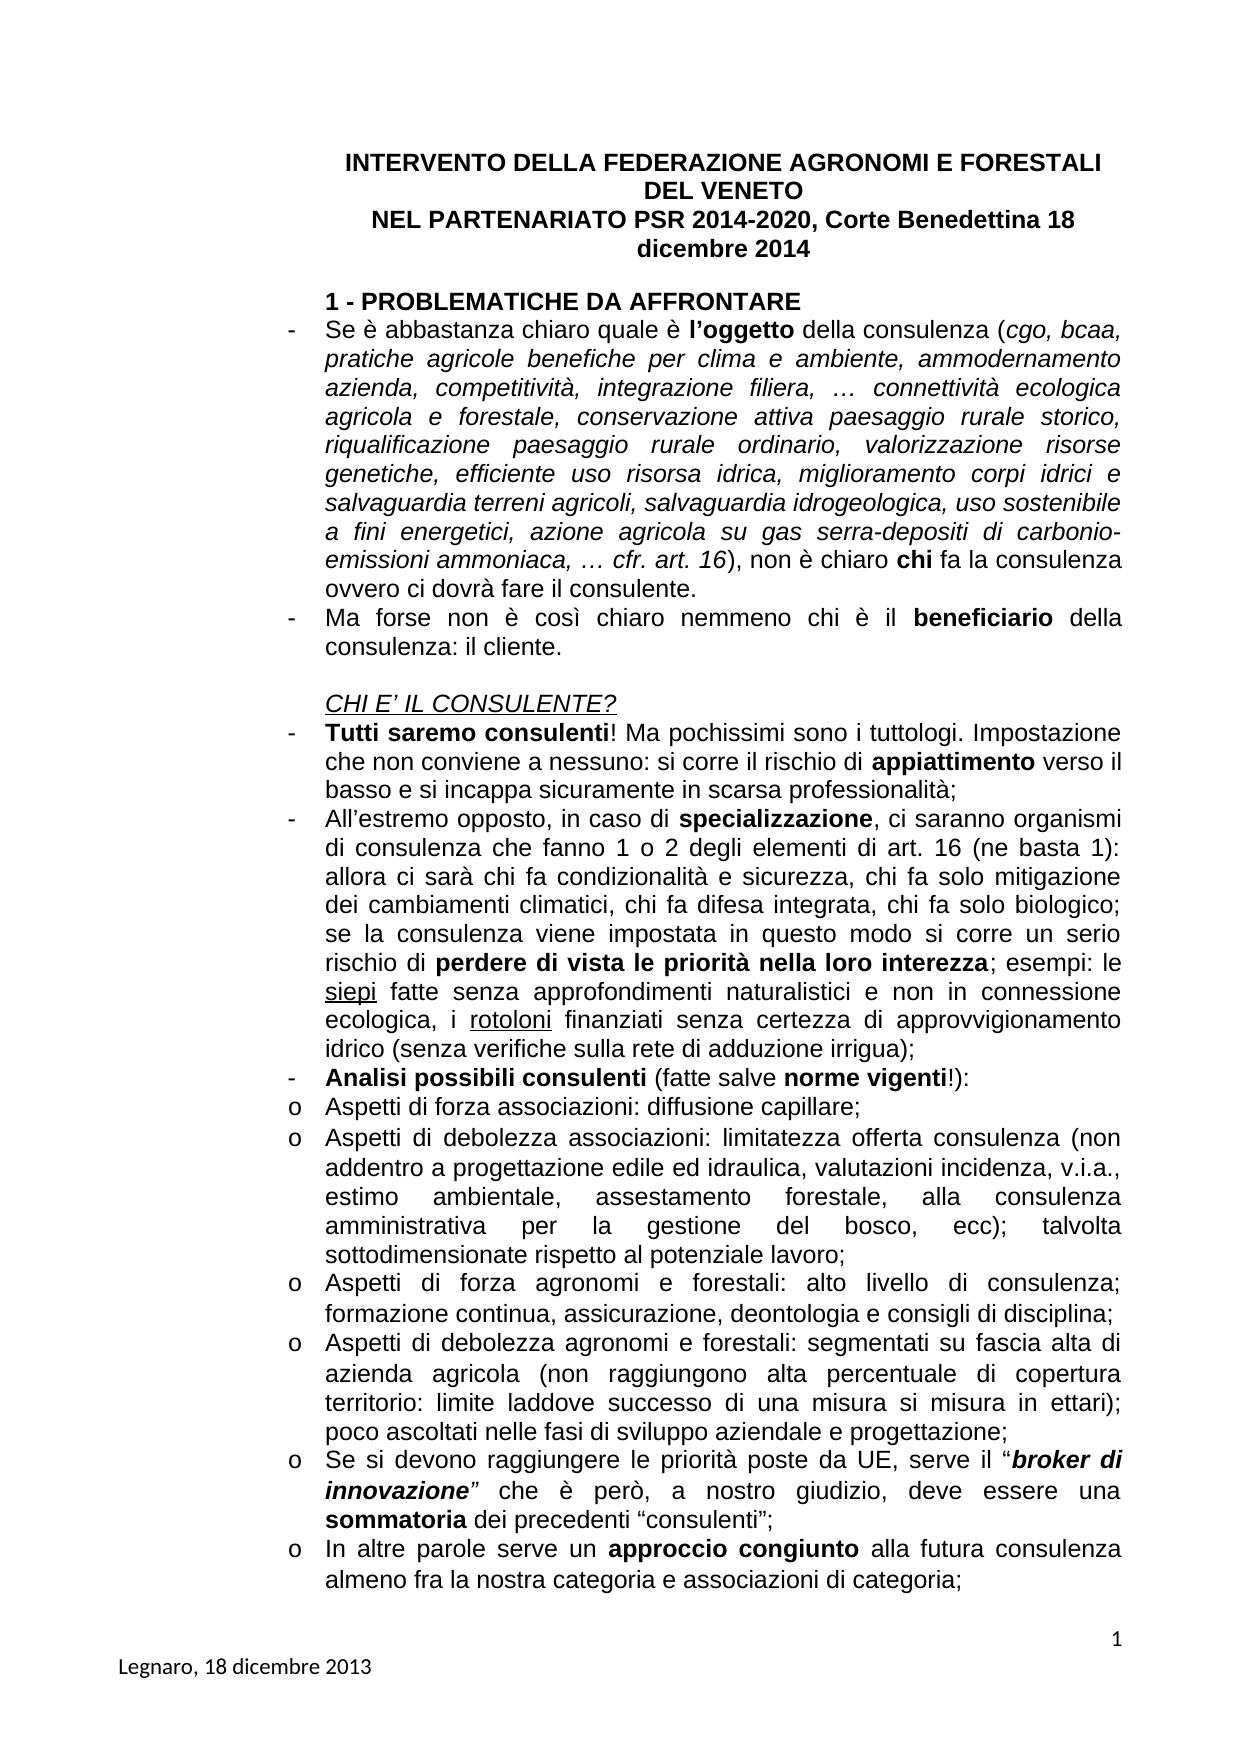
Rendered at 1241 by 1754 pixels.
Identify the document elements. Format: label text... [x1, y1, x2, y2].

list Ma forse non è così chiaro nemmeno chi è il beneficiario della consulenza: il cliente. [287, 603, 1122, 660]
list CHI E’ IL CONSULENTE? [325, 689, 1122, 718]
text 1 - PROBLEMATICHE DA AFFRONTARE [325, 287, 1122, 315]
list Analisi possibili consulenti (fatte salve norme vigenti!): [287, 1063, 1122, 1092]
list Aspetti di forza agronomi e forestali: alto livello di consulenza; formazione continua, assicurazione, deontologia e consigli di disciplina; [287, 1268, 1122, 1328]
text NEL PARTENARIATO PSR 2014-2020, Corte Benedettina 18 dicembre 2014 [325, 205, 1122, 263]
list Se si devono raggiungere le priorità poste da UE, serve il “broker di innovazione” che è però, a nostro giudizio, deve essere una sommatoria dei precedenti “consulenti”; [287, 1445, 1122, 1534]
list Se è abbastanza chiaro quale è l’oggetto della consulenza (cgo, bcaa, pratiche agricole benefiche per clima e ambiente, ammodernamento azienda, competitività, integrazione filiera, … connettività ecologica agricola e forestale, conservazione attiva paesaggio rurale storico, riqualificazione paesaggio rurale ordinario, valorizzazione risorse genetiche, efficiente uso risorsa idrica, miglioramento corpi idrici e salvaguardia terreni agricoli, salvaguardia idrogeologica, uso sostenibile a fini energetici, azione agricola su gas serra-depositi di carbonio-emissioni ammoniaca, … cfr. art. 16), non è chiaro chi fa la consulenza ovvero ci dovrà fare il consulente. [287, 315, 1122, 603]
list In altre parole serve un approccio congiunto alla futura consulenza almeno fra la nostra categoria e associazioni di categoria; [287, 1534, 1122, 1593]
list Tutti saremo consulenti! Ma pochissimi sono i tuttologi. Impostazione che non conviene a nessuno: si corre il rischio di appiattimento verso il basso e si incappa sicuramente in scarsa professionalità; [287, 718, 1122, 804]
list All’estremo opposto, in caso di specializzazione, ci saranno organismi di consulenza che fanno 1 o 2 degli elementi di art. 16 (ne basta 1): allora ci sarà chi fa condizionalità e sicurezza, chi fa solo mitigazione dei cambiamenti climatici, chi fa difesa integrata, chi fa solo biologico; se la consulenza viene impostata in questo modo si corre un serio rischio di perdere di vista le priorità nella loro interezza; esempi: le siepi fatte senza approfondimenti naturalistici e non in connessione ecologica, i rotoloni finanziati senza certezza di approvvigionamento idrico (senza verifiche sulla rete di adduzione irrigua); [287, 804, 1122, 1063]
list Aspetti di debolezza agronomi e forestali: segmentati su fascia alta di azienda agricola (non raggiungono alta percentuale di copertura territorio: limite laddove successo di una misura si misura in ettari); poco ascoltati nelle fasi di sviluppo aziendale e progettazione; [287, 1328, 1122, 1445]
list Aspetti di forza associazioni: diffusione capillare; [287, 1092, 1122, 1122]
text INTERVENTO DELLA FEDERAZIONE AGRONOMI E FORESTALI DEL VENETO [325, 148, 1122, 205]
list Aspetti di debolezza associazioni: limitatezza offerta consulenza (non addentro a progettazione edile ed idraulica, valutazioni incidenza, v.i.a., estimo ambientale, assestamento forestale, alla consulenza amministrativa per la gestione del bosco, ecc); talvolta sottodimensionate rispetto al potenziale lavoro; [287, 1122, 1122, 1268]
